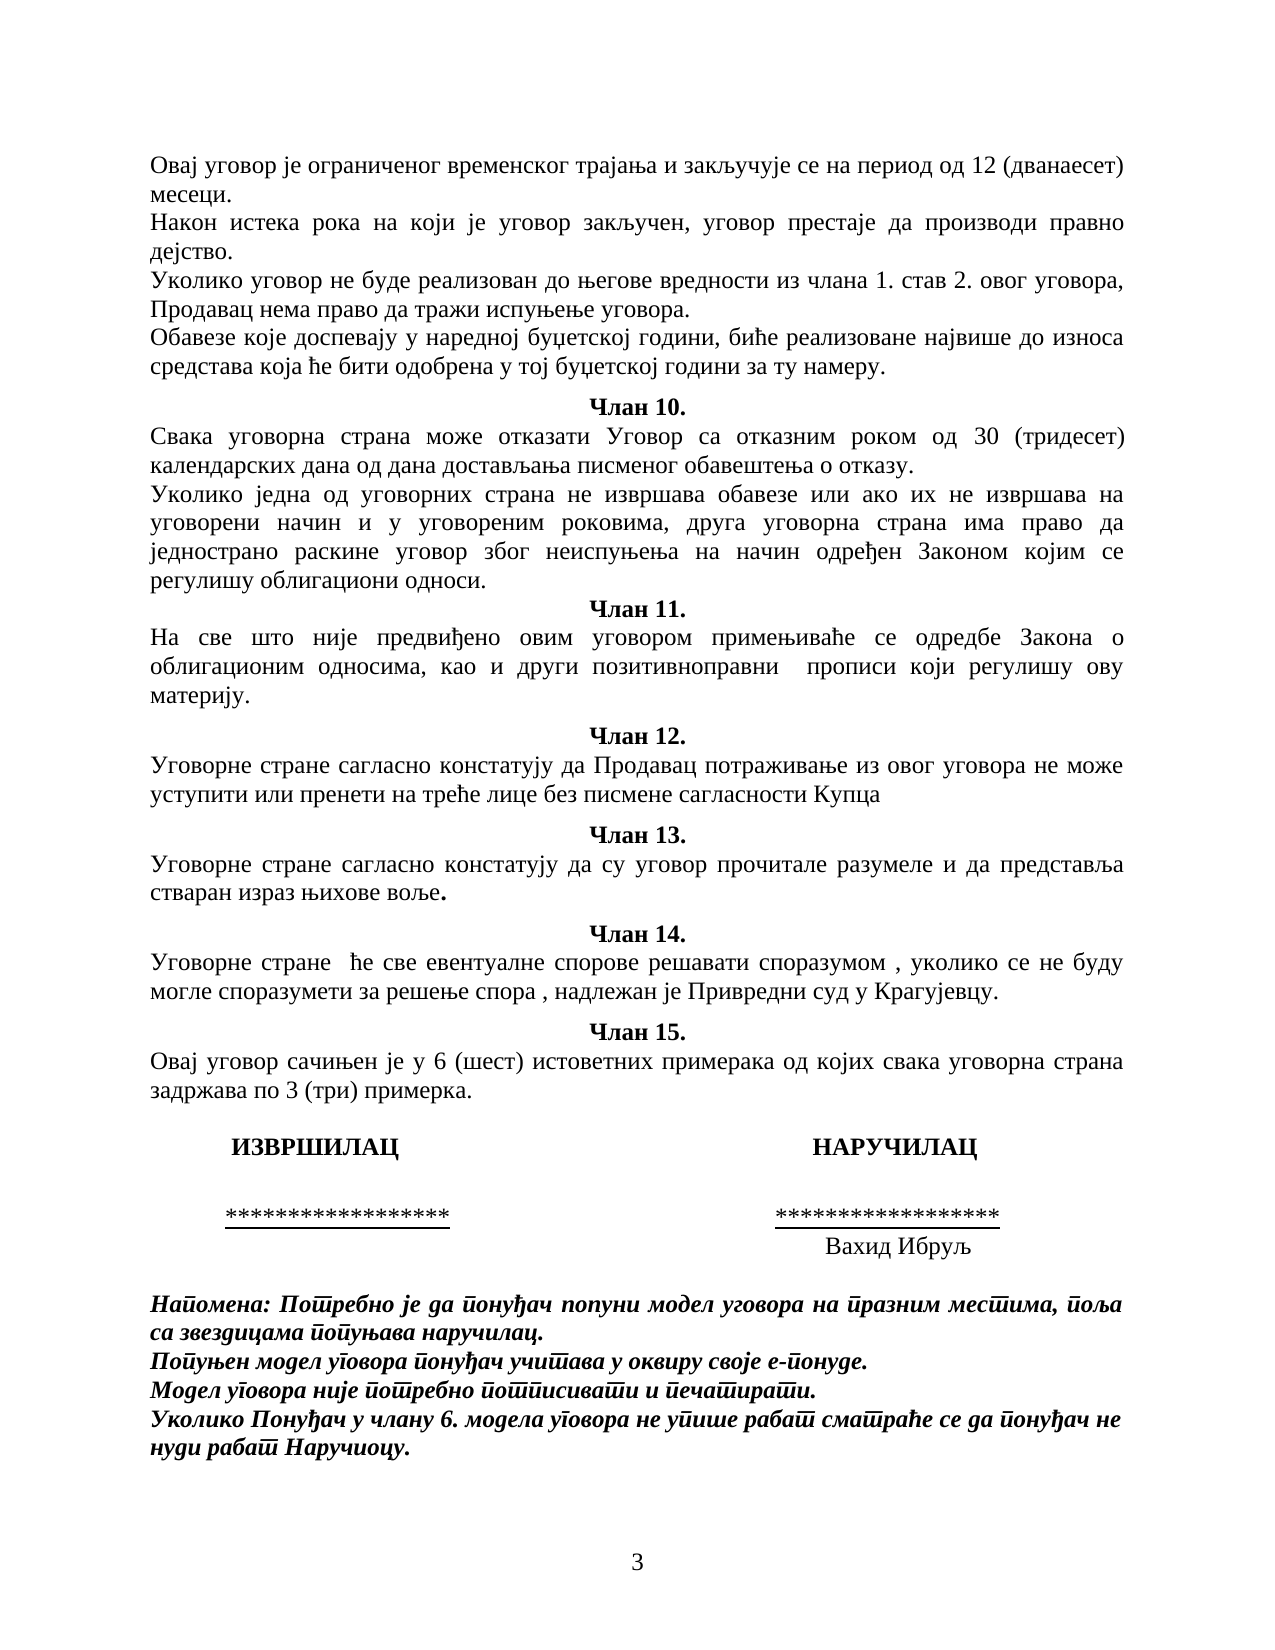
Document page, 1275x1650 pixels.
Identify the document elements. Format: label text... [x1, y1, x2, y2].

text Модел уговора није потребно потписивати и печатирати. [150, 1375, 1125, 1404]
text Уговорне стране сагласно констатују да су уговор прочитале разумеле и да представља стваран израз њихове воље. [150, 849, 1125, 906]
text ИЗВРШИЛАЦ НАРУЧИЛАЦ [150, 1132, 1125, 1161]
text Уговорне стране ће све евентуалне спорове решавати споразумом , уколико се не буду могле споразумети за решење спора , надлежан је Привредни суд у Крагујевцу. [150, 947, 1125, 1005]
text Овај уговор сачињен је у 6 (шест) истоветних примерака од којих свака уговорна страна задржава по 3 (три) примерка. [150, 1046, 1125, 1104]
text Уговорне стране сагласно констатују да Продавац потраживање из овог уговора не може уступити или пренети на треће лице без писмене сагласности Купца [150, 750, 1125, 807]
text Уколико уговор не буде реализован до његове вредности из члана 1. став 2. овог уговора, Продавац нема право да тражи испуњење уговора. [150, 265, 1125, 322]
text Члан 15. [150, 1017, 1125, 1046]
text Вахид Ибруљ [150, 1231, 1125, 1260]
text На све што није предвиђено овим уговором примењиваће се одредбе Закона о облигационим односима, као и други позитивноправни прописи који регулишу ову материју. [150, 622, 1125, 709]
text Члан 10. [150, 392, 1125, 421]
text Уколико Понуђач у члану 6. модела уговора не упише рабат сматраће се да понуђач не нуди рабат Наручиоцу. [150, 1404, 1125, 1461]
text Члан 12. [150, 721, 1125, 750]
text Свака уговорна страна може отказати Уговор са отказним роком од 30 (тридесет) календарских дана од дана достављања писменог обавештења о отказу. [150, 421, 1125, 479]
text Члан 14. [150, 919, 1125, 947]
text Овај уговор је ограниченог временског трајања и закључује се на период од 12 (дванаесет) месеци. [150, 150, 1125, 207]
text Обавезе које доспевају у наредној буџетској години, биће реализоване највише до износа средстава која ће бити одобрена у тој буџетској години за ту намеру. [150, 322, 1125, 380]
text Уколико једна од уговорних страна не извршава обавезе или ако их не извршава на уговорени начин и у уговореним роковима, друга уговорна страна има право да једнострано раскине уговор због неиспуњења на начин одређен Законом којим се регулишу облигациони односи. [150, 479, 1125, 594]
text Након истека рока на који је уговор закључен, уговор престаје да производи правно дејство. [150, 207, 1125, 265]
text Члан 11. [150, 594, 1125, 622]
text Члан 13. [150, 820, 1125, 849]
text Попуњен модел уговора понуђач учитава у оквиру своје е-понуде. [150, 1346, 1125, 1375]
text Напомена: Потребно је да понуђач попуни модел уговора на празним местима, поља са звездицама попуњава наручилац. [150, 1289, 1125, 1346]
text ****************** ****************** [150, 1202, 1125, 1231]
